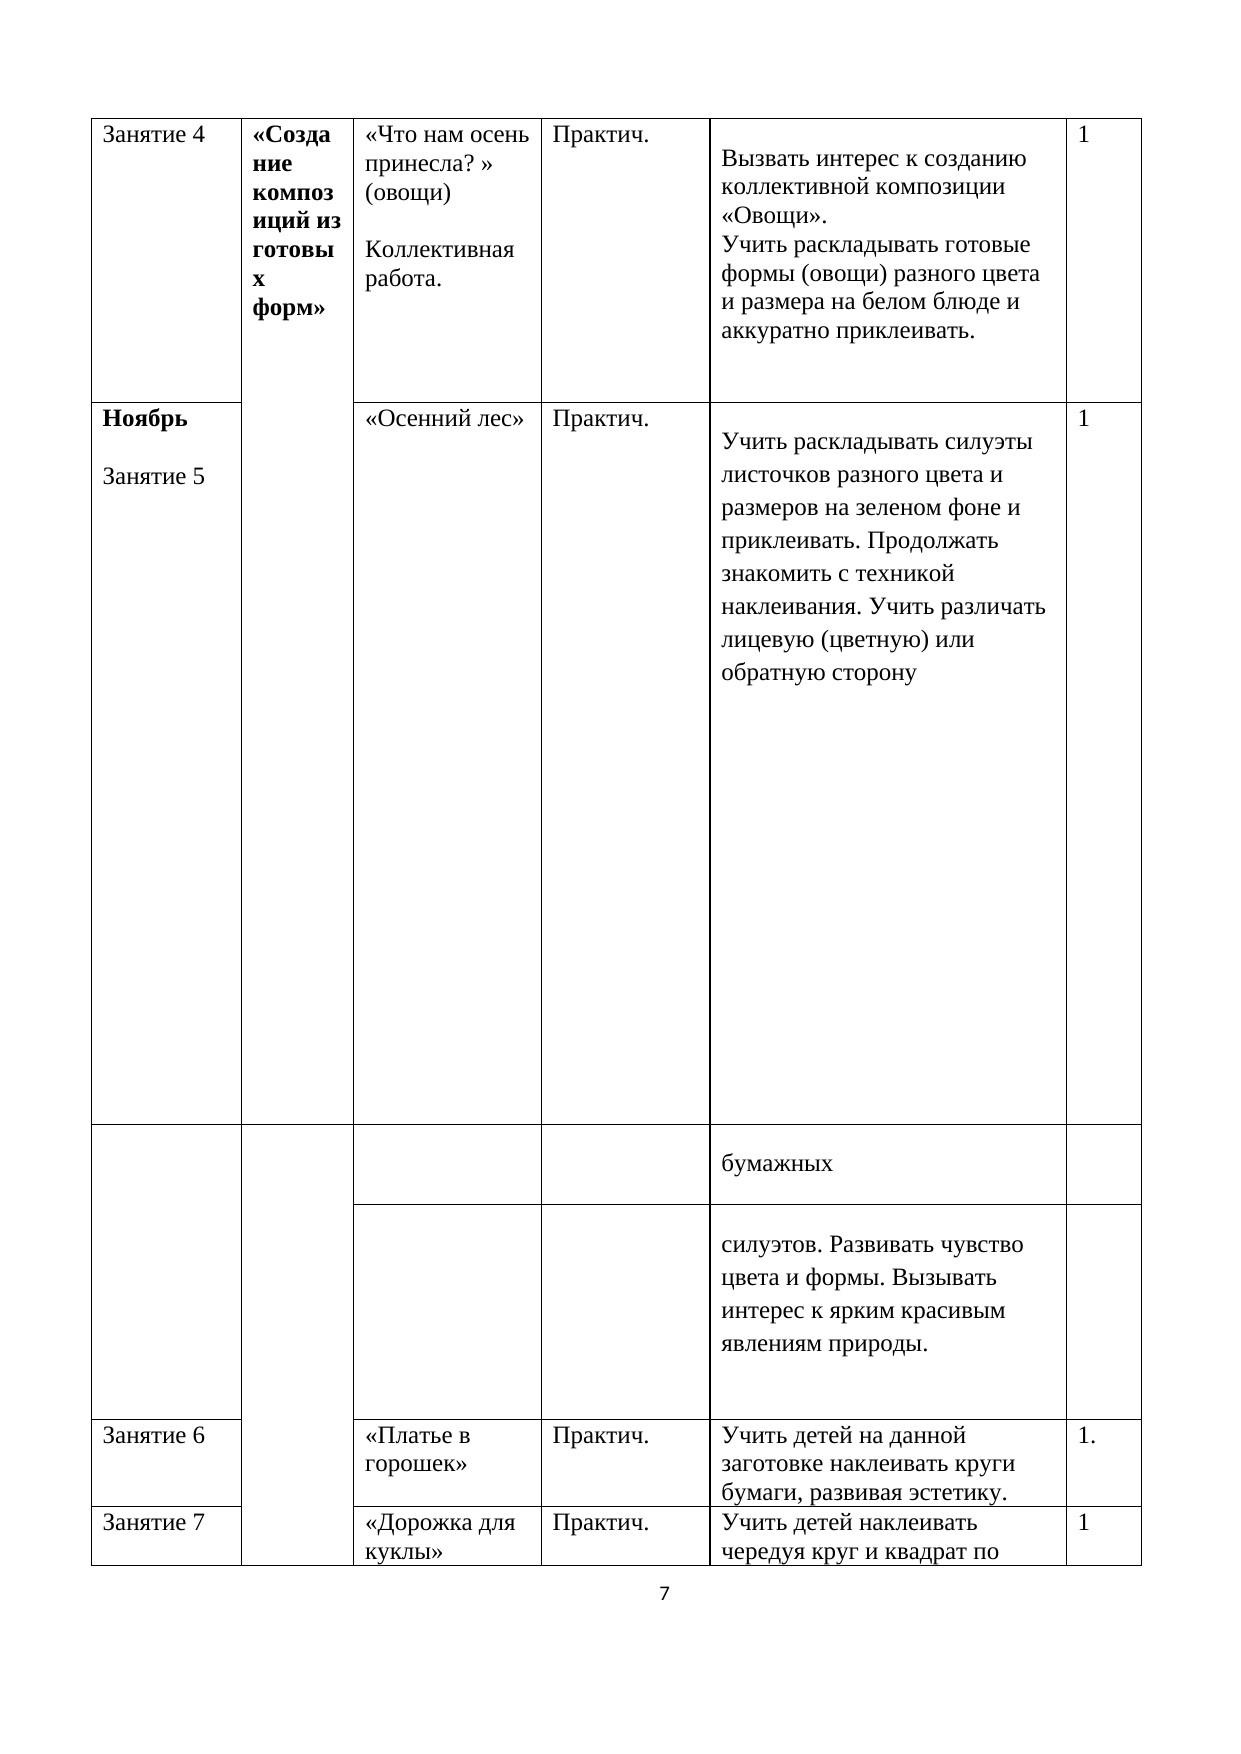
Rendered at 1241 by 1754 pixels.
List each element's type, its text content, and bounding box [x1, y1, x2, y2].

table_cell «Платье в горошек» [354, 1420, 541, 1506]
table_cell [542, 1125, 709, 1204]
table_cell Практич. [542, 1420, 709, 1506]
table_cell Занятие 7 [92, 1507, 241, 1564]
table_cell Вызвать интерес к созданию коллективной композиции «Овощи». Учить раскладывать готовые формы (овощи) разного цвета и размера на белом блюде и аккуратно приклеивать. [711, 119, 1066, 402]
table_cell 1 [1067, 119, 1141, 402]
table_cell Практич. [542, 1507, 709, 1564]
table_cell «Что нам осень принесла? » (овощи) Коллективная работа. [354, 119, 541, 402]
table_cell Ноябрь Занятие 5 [92, 403, 241, 1124]
table_cell Занятие 4 [92, 119, 241, 402]
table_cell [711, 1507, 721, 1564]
table_cell [542, 1205, 709, 1419]
table_cell Учить раскладывать силуэты листочков разного цвета и размеров на зеленом фоне и приклеивать. Продолжать знакомить с техникой наклеивания. Учить различать лицевую (цветную) или обратную сторону [711, 403, 1066, 1124]
table_cell [1067, 1125, 1141, 1204]
table_cell [354, 1125, 541, 1204]
table_cell [1067, 1205, 1141, 1419]
table_cell «Осенний лес» [354, 403, 541, 1124]
table_cell 1 [1067, 1507, 1141, 1564]
table_cell 1. [1067, 1420, 1141, 1506]
table_cell «Создание композиций из готовых форм» [242, 119, 353, 1124]
table_cell [354, 1205, 541, 1419]
table_cell Практич. [542, 403, 709, 1124]
table_cell «Дорожка для куклы» [444, 1507, 541, 1564]
table_cell бумажных [711, 1125, 1066, 1204]
table_cell [92, 1125, 241, 1419]
table_cell Занятие 6 [92, 1420, 241, 1506]
table_cell 1 [1067, 403, 1141, 1124]
table_cell Учить детей на данной заготовке наклеивать круги бумаги, развивая эстетику. [711, 1420, 1066, 1506]
table_cell силуэтов. Развивать чувство цвета и формы. Вызывать интерес к ярким красивым явлениям природы. [711, 1205, 1066, 1419]
table_cell [242, 1125, 353, 1564]
table_cell Практич. [542, 119, 709, 402]
